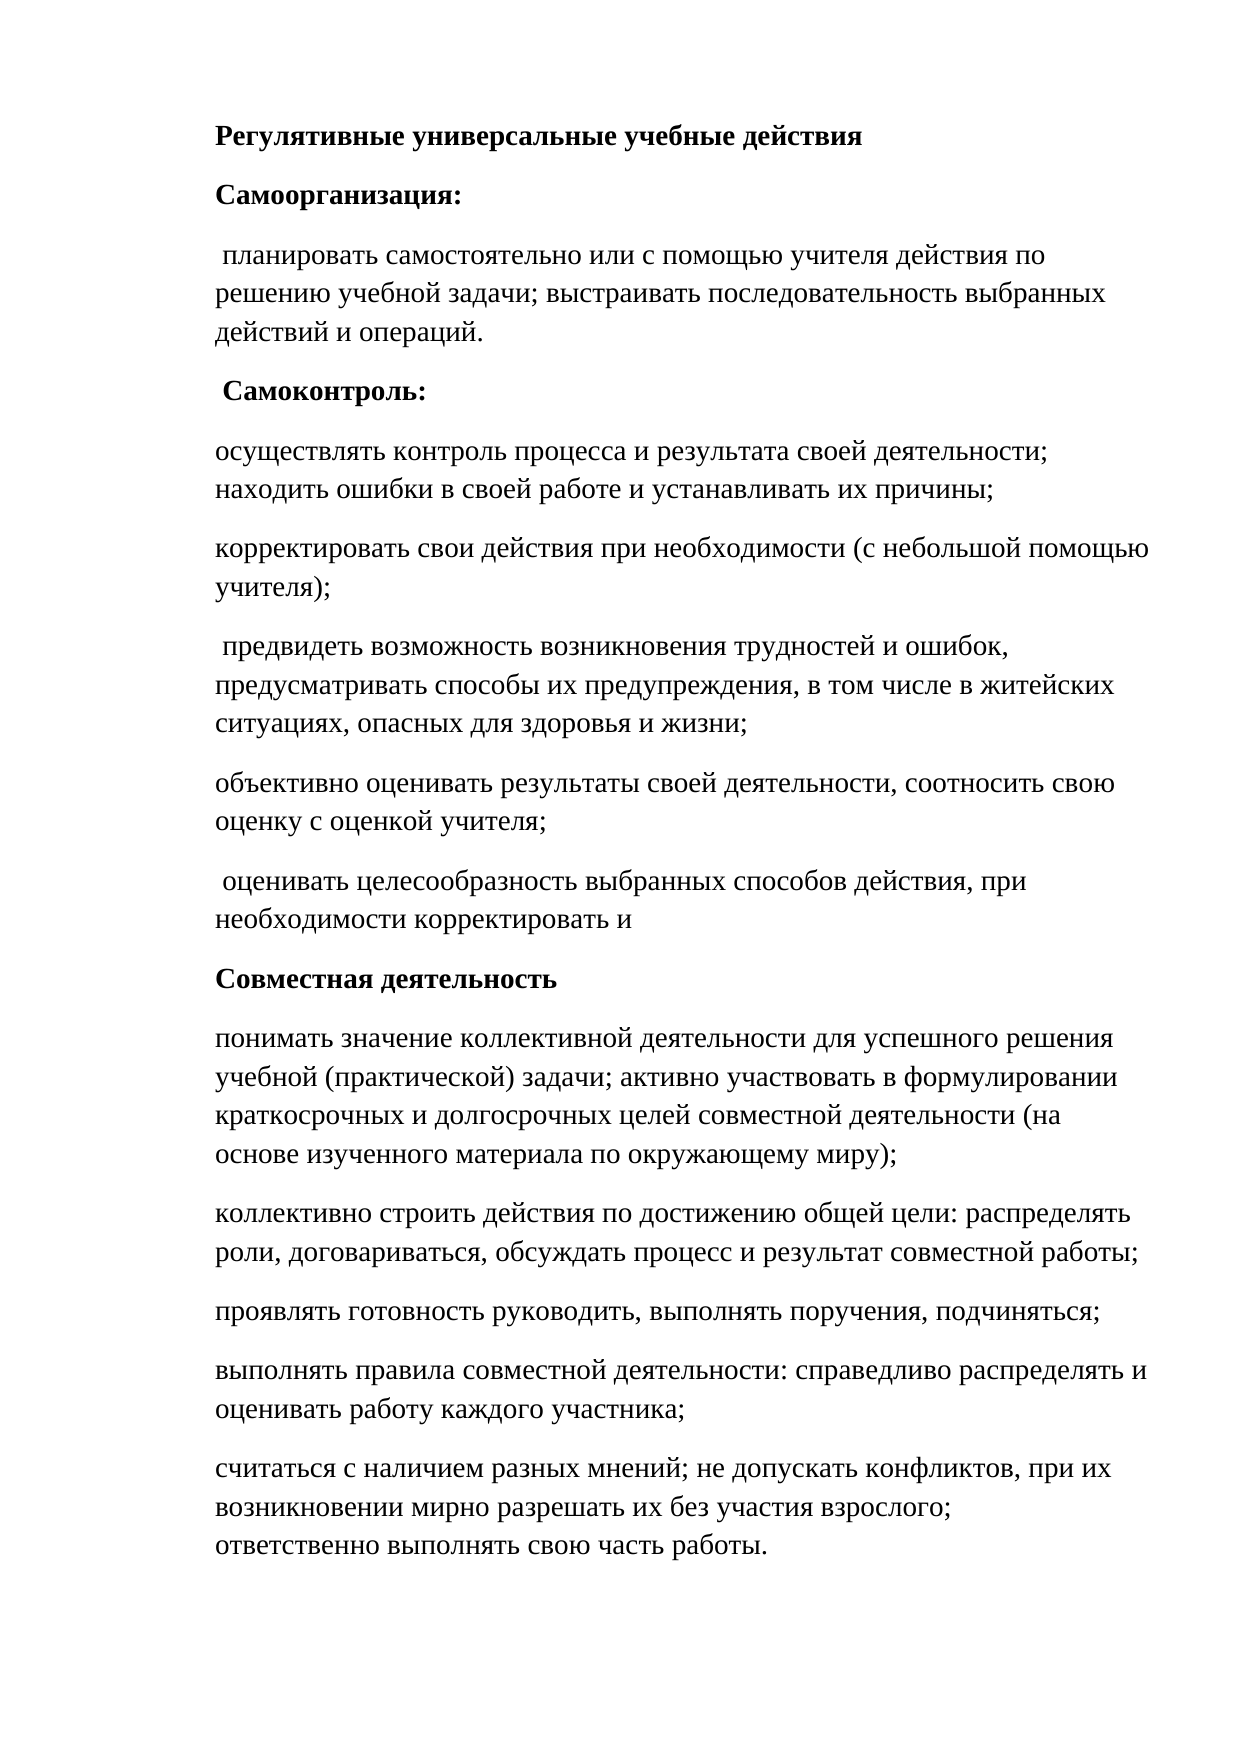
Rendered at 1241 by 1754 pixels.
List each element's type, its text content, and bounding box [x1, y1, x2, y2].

text Совместная деятельность [215, 961, 1152, 994]
text объективно оценивать результаты своей деятельности, соотносить свою оценку с оценкой учителя; [215, 765, 1152, 837]
text Самоорганизация: [215, 177, 1152, 211]
text предвидеть возможность возникновения трудностей и ошибок, предусматривать способы их предупреждения, в том числе в житейских ситуациях, опасных для здоровья и жизни; [215, 628, 1152, 739]
text оценивать целесообразность выбранных способов действия, при необходимости корректировать и [215, 863, 1152, 935]
text Самоконтроль: [215, 373, 1152, 407]
text считаться с наличием разных мнений; не допускать конфликтов, при их возникновении мирно разрешать их без участия взрослого; ответственно выполнять свою часть работы. [215, 1450, 1152, 1561]
text проявлять готовность руководить, выполнять поручения, подчиняться; [215, 1293, 1152, 1327]
text осуществлять контроль процесса и результата своей деятельности; находить ошибки в своей работе и устанавливать их причины; [215, 433, 1152, 505]
text корректировать свои действия при необходимости (с небольшой помощью учителя); [215, 531, 1152, 603]
text понимать значение коллективной деятельности для успешного решения учебной (практической) задачи; активно участвовать в формулировании краткосрочных и долгосрочных целей совместной деятельности (на основе изученного материала по окружающему миру); [215, 1020, 1152, 1169]
text выполнять правила совместной деятельности: справедливо распределять и оценивать работу каждого участника; [215, 1352, 1152, 1424]
text планировать самостоятельно или с помощью учителя действия по решению учебной задачи; выстраивать последовательность выбранных действий и операций. [215, 237, 1152, 347]
text Регулятивные универсальные учебные действия [215, 118, 1152, 152]
text коллективно строить действия по достижению общей цели: распределять роли, договариваться, обсуждать процесс и результат совместной работы; [215, 1195, 1152, 1267]
